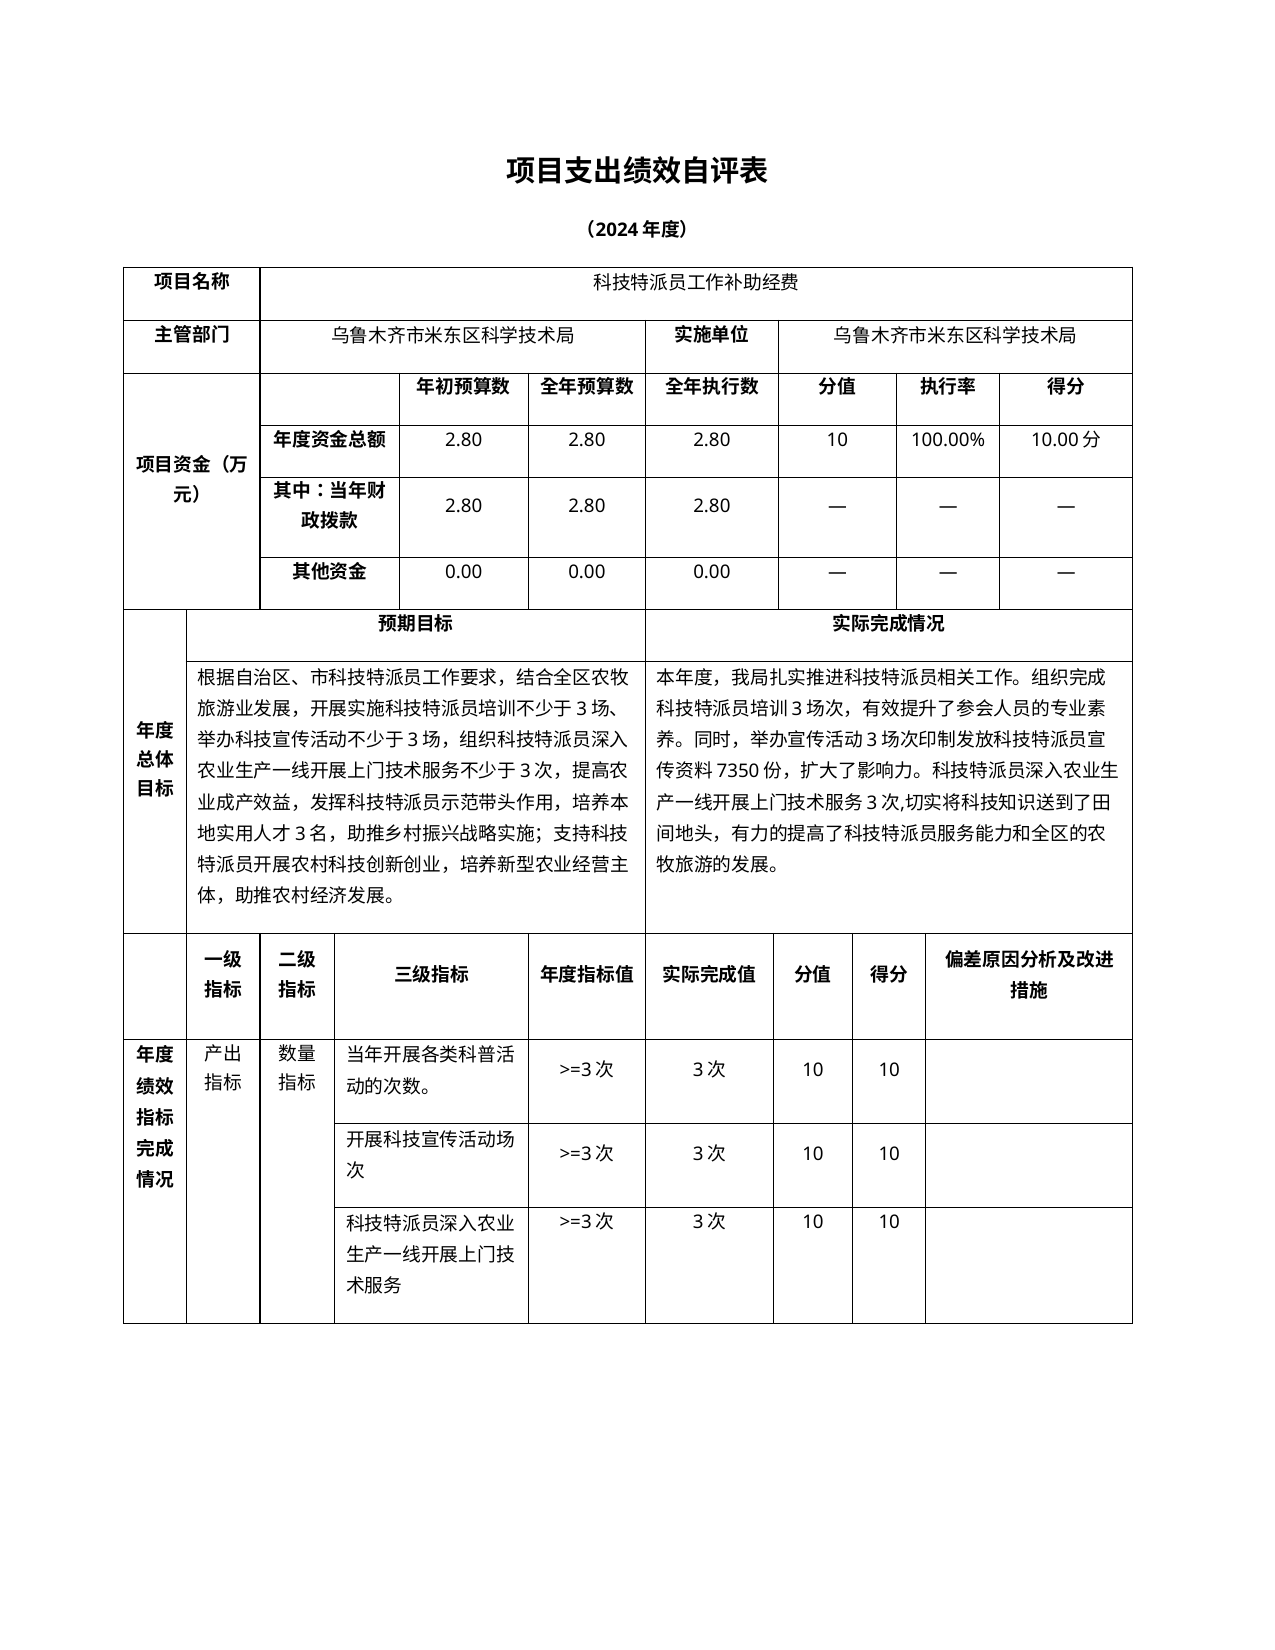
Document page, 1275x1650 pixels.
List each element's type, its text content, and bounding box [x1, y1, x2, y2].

table_cell 得分 [853, 934, 925, 1039]
text （2024年度） [187, 216, 1087, 242]
table_cell — [1000, 478, 1132, 557]
table_cell 0.00 [400, 558, 528, 609]
table_cell 0.00 [529, 558, 645, 609]
table_cell 10 [853, 1124, 925, 1207]
table_cell 三级指标 [335, 934, 528, 1039]
table_cell >=3次 [529, 1208, 645, 1323]
table_cell 年度绩效指标完成情况 [124, 1040, 186, 1323]
table_cell 2.80 [646, 426, 778, 477]
table_cell 3次 [646, 1124, 773, 1207]
table_cell 10 [774, 1040, 852, 1123]
table_cell 乌鲁木齐市米东区科学技术局 [261, 321, 645, 372]
table_cell 3次 [646, 1040, 773, 1123]
table_cell 偏差原因分析及改进措施 [926, 934, 1132, 1039]
table_cell 其他资金 [261, 558, 399, 609]
table_cell 开展科技宣传活动场次 [335, 1124, 528, 1207]
table_cell 年度资金总额 [261, 426, 399, 477]
table_cell 2.80 [529, 426, 645, 477]
table_cell 10 [853, 1040, 925, 1123]
table_cell 10 [779, 426, 896, 477]
table_cell 二级指标 [261, 934, 334, 1039]
table_cell [926, 1208, 1132, 1323]
table_cell — [897, 478, 999, 557]
table_cell >=3次 [529, 1040, 645, 1123]
table_cell [261, 374, 399, 424]
table_header 科技特派员工作补助经费 [261, 268, 1132, 319]
table_cell 数量指标 [261, 1040, 334, 1323]
table_cell 科技特派员深入农业生产一线开展上门技术服务 [335, 1208, 528, 1323]
table_cell 2.80 [400, 478, 528, 557]
table_cell — [1000, 558, 1132, 609]
table_cell >=3次 [529, 1124, 645, 1207]
table_cell 乌鲁木齐市米东区科学技术局 [779, 321, 1132, 372]
table_cell 实际完成值 [646, 934, 773, 1039]
table_cell 本年度，我局扎实推进科技特派员相关工作。组织完成科技特派员培训3场次，有效提升了参会人员的专业素养。同时，举办宣传活动3场次印制发放科技特派员宣传资料7350份，扩大了影响力。科技特派员深入农业生产一线开展上门技术服务3次,切实将科技知识送到了田间地头，有力的提高了科技特派员服务能力和全区的农牧旅游的发展。 [646, 662, 1132, 933]
table_cell 2.80 [529, 478, 645, 557]
table_cell 分值 [774, 934, 852, 1039]
table_cell 一级指标 [187, 934, 259, 1039]
table_cell 主管部门 [124, 321, 259, 372]
table_cell — [779, 558, 896, 609]
table_cell 项目资金（万元） [124, 374, 259, 609]
table_cell [926, 1124, 1132, 1207]
table_cell 实际完成情况 [646, 610, 1132, 661]
table_cell — [897, 558, 999, 609]
table_cell 100.00% [897, 426, 999, 477]
table_cell 2.80 [400, 426, 528, 477]
table_cell 执行率 [897, 374, 999, 424]
table_cell 10 [853, 1208, 925, 1323]
table_cell 0.00 [646, 558, 778, 609]
table_cell 10 [774, 1124, 852, 1207]
table_cell 年度总体目标 [124, 610, 186, 933]
table_cell 全年执行数 [646, 374, 778, 424]
table_cell 产出指标 [187, 1040, 259, 1323]
table_cell 实施单位 [646, 321, 778, 372]
table_cell — [779, 478, 896, 557]
table_cell 分值 [779, 374, 896, 424]
table_cell 2.80 [646, 478, 778, 557]
table_cell 10.00分 [1000, 426, 1132, 477]
table_cell 当年开展各类科普活动的次数。 [335, 1040, 528, 1123]
table_cell [124, 934, 186, 1039]
table_cell 年初预算数 [400, 374, 528, 424]
table_header 项目名称 [124, 268, 259, 319]
table_cell 全年预算数 [529, 374, 645, 424]
text 项目支出绩效自评表 [187, 150, 1087, 190]
table_cell 根据自治区、市科技特派员工作要求，结合全区农牧旅游业发展，开展实施科技特派员培训不少于3场、举办科技宣传活动不少于3场，组织科技特派员深入农业生产一线开展上门技术服务不少于3次，提高农业成产效益，发挥科技特派员示范带头作用，培养本地实用人才3名，助推乡村振兴战略实施；支持科技特派员开展农村科技创新创业，培养新型农业经营主体，助推农村经济发展。 [187, 662, 645, 933]
table_cell 10 [774, 1208, 852, 1323]
table_cell 3次 [646, 1208, 773, 1323]
table_cell 年度指标值 [529, 934, 645, 1039]
table_cell 预期目标 [187, 610, 645, 661]
table_cell 其中：当年财政拨款 [261, 478, 399, 557]
table_cell 得分 [1000, 374, 1132, 424]
table_cell [926, 1040, 1132, 1123]
